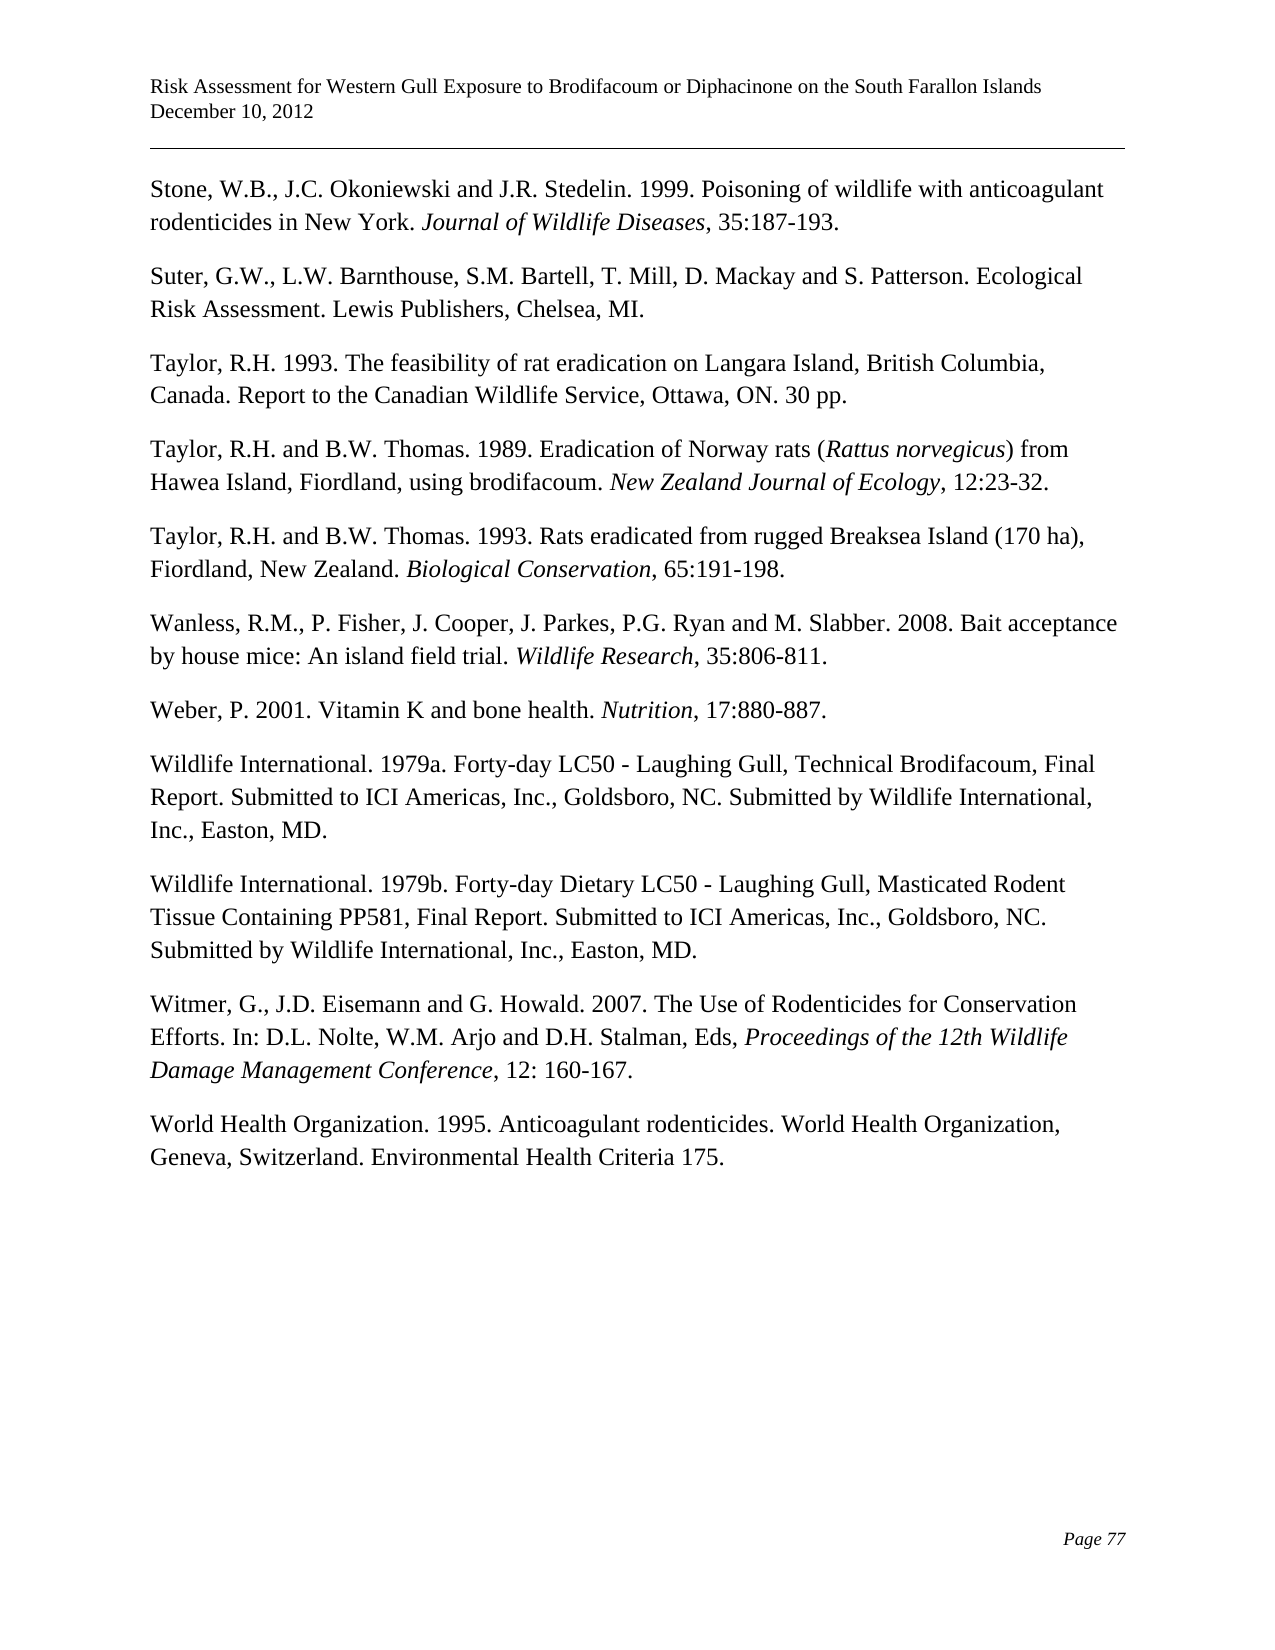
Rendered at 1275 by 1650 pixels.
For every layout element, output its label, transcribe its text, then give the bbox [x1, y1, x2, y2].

text Wanless, R.M., P. Fisher, J. Cooper, J. Parkes, P.G. Ryan and M. Slabber. 2008. Bait acceptance by house mice: An island field trial. Wildlife Research, 35:806-811. [150, 608, 1125, 670]
text Taylor, R.H. and B.W. Thomas. 1993. Rats eradicated from rugged Breaksea Island (170 ha), Fiordland, New Zealand. Biological Conservation, 65:191-198. [150, 521, 1125, 583]
text Suter, G.W., L.W. Barnthouse, S.M. Bartell, T. Mill, D. Mackay and S. Patterson. Ecological Risk Assessment. Lewis Publishers, Chelsea, MI. [150, 261, 1125, 322]
text Wildlife International. 1979b. Forty-day Dietary LC50 - Laughing Gull, Masticated Rodent Tissue Containing PP581, Final Report. Submitted to ICI Americas, Inc., Goldsboro, NC. Submitted by Wildlife International, Inc., Easton, MD. [150, 869, 1125, 964]
text Stone, W.B., J.C. Okoniewski and J.R. Stedelin. 1999. Poisoning of wildlife with anticoagulant rodenticides in New York. Journal of Wildlife Diseases, 35:187-193. [150, 174, 1125, 236]
text World Health Organization. 1995. Anticoagulant rodenticides. World Health Organization, Geneva, Switzerland. Environmental Health Criteria 175. [150, 1109, 1125, 1170]
text Wildlife International. 1979a. Forty-day LC50 - Laughing Gull, Technical Brodifacoum, Final Report. Submitted to ICI Americas, Inc., Goldsboro, NC. Submitted by Wildlife International, Inc., Easton, MD. [150, 749, 1125, 844]
text Witmer, G., J.D. Eisemann and G. Howald. 2007. The Use of Rodenticides for Conservation Efforts. In: D.L. Nolte, W.M. Arjo and D.H. Stalman, Eds, Proceedings of the 12th Wildlife Damage Management Conference, 12: 160-167. [150, 989, 1125, 1083]
text Weber, P. 2001. Vitamin K and bone health. Nutrition, 17:880-887. [150, 695, 1125, 724]
text Taylor, R.H. 1993. The feasibility of rat eradication on Langara Island, British Columbia, Canada. Report to the Canadian Wildlife Service, Ottawa, ON. 30 pp. [150, 348, 1125, 409]
text Taylor, R.H. and B.W. Thomas. 1989. Eradication of Norway rats (Rattus norvegicus) from Hawea Island, Fiordland, using brodifacoum. New Zealand Journal of Ecology, 12:23-32. [150, 434, 1125, 496]
